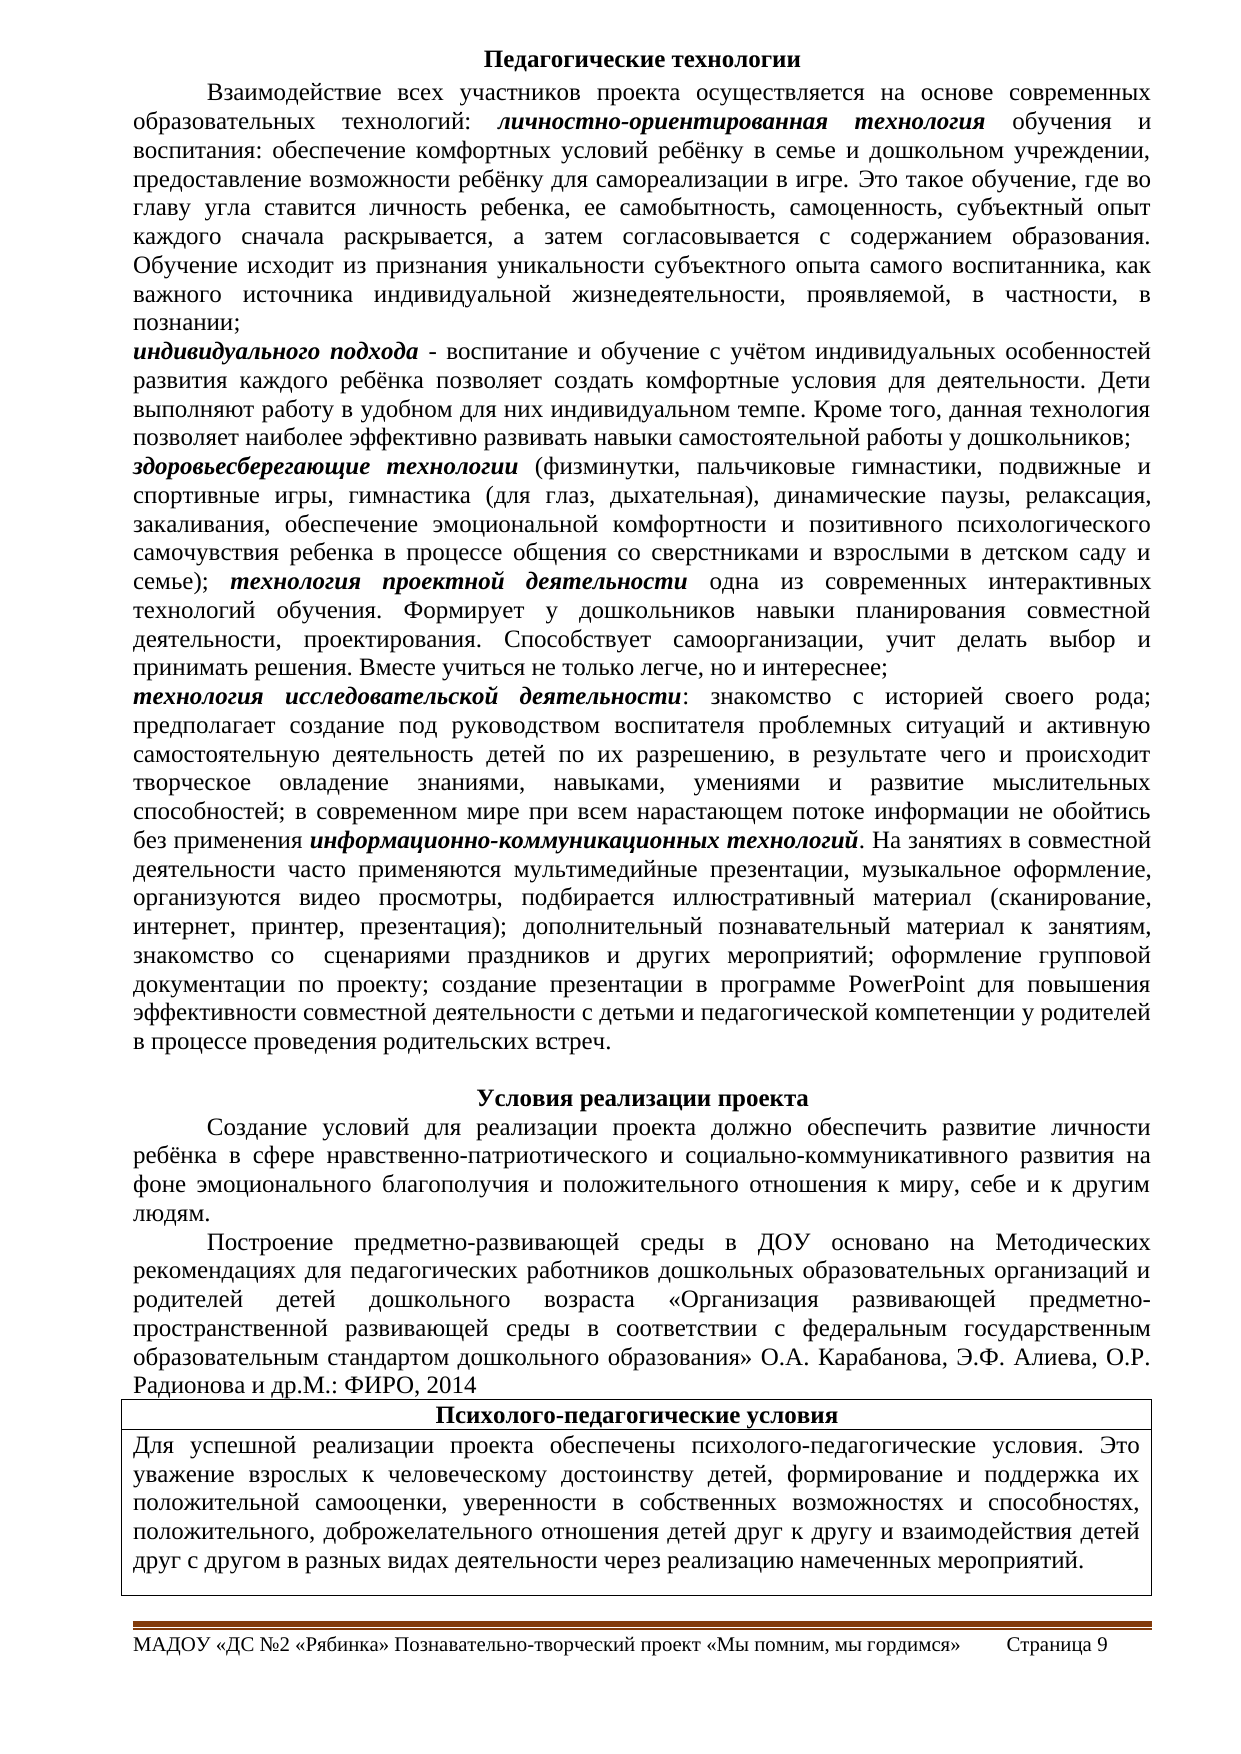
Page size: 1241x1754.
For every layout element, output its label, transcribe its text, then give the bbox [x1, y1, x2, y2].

text технология исследовательской деятельности: знакомство с историей своего рода; предполагает создание под руководством воспитателя проблемных ситуаций и активную самостоятельную деятельность детей по их разрешению, в результате чего и происходит творческое овладение знаниями, навыками, умениями и развитие мыслительных способностей; в современном мире при всем нарастающем потоке информации не обойтись без применения информационно-коммуникационных технологий. На занятиях в совместной деятельности часто применяются мультимедийные презентации, музыкальное оформление, организуются видео просмотры, подбирается иллюстративный материал (сканирование, интернет, принтер, презентация); дополнительный познавательный материал к занятиям, знакомство со сценариями праздников и других мероприятий; оформление групповой документации по проекту; создание презентации в программе РowerРoint для повышения эффективности совместной деятельности с детьми и педагогической компетенции у родителей в процессе проведения родительских встреч. [133, 681, 1152, 1055]
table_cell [122, 1430, 1151, 1594]
text Условия реализации проекта [133, 1083, 1152, 1112]
table_header Психолого-педагогические условия [122, 1400, 1151, 1429]
text Построение предметно-развивающей среды в ДОУ основано на Методических рекомендациях для педагогических работников дошкольных образовательных организаций и родителей детей дошкольного возраста «Организация развивающей предметно-пространственной развивающей среды в соответствии с федеральным государственным образовательным стандартом дошкольного образования» О.А. Карабанова, Э.Ф. Алиева, О.Р. Радионова и др.М.: ФИРО, 2014 [133, 1227, 1152, 1399]
text индивидуального подхода - воспитание и обучение с учётом индивидуальных особенностей развития каждого ребёнка позволяет создать комфортные условия для деятельности. Дети выполняют работу в удобном для них индивидуальном темпе. Кроме того, данная технология позволяет наиболее эффективно развивать навыки самостоятельной работы у дошкольников; [133, 336, 1152, 451]
text здоровьесберегающие технологии (физминутки, пальчиковые гимнастики, подвижные и спортивные игры, гимнастика (для глаз, дыхательная), динамические паузы, релаксация, закаливания, обеспечение эмоциональной комфортности и позитивного психологического самочувствия ребенка в процессе общения со сверстниками и взрослыми в детском саду и семье); технология проектной деятельности одна из современных интерактивных технологий обучения. Формирует у дошкольников навыки планирования совместной деятельности, проектирования. Способствует самоорганизации, учит делать выбор и принимать решения. Вместе учиться не только легче, но и интереснее; [133, 451, 1152, 681]
text Создание условий для реализации проекта должно обеспечить развитие личности ребёнка в сфере нравственно-патриотического и социально-коммуникативного развития на фоне эмоционального благополучия и положительного отношения к миру, себе и к другим людям. [133, 1112, 1152, 1227]
text Взаимодействие всех участников проекта осуществляется на основе современных образовательных технологий: личностно-ориентированная технология обучения и воспитания: обеспечение комфортных условий ребёнку в семье и дошкольном учреждении, предоставление возможности ребёнку для самореализации в игре. Это такое обучение, где во главу угла ставится личность ребенка, ее самобытность, самоценность, субъектный опыт каждого сначала раскрывается, а затем согласовывается с содержанием образования. Обучение исходит из признания уникальности субъектного опыта самого воспитанника, как важного источника индивидуальной жизнедеятельности, проявляемой, в частности, в познании; [133, 77, 1152, 336]
text Педагогические технологии [133, 44, 1152, 73]
